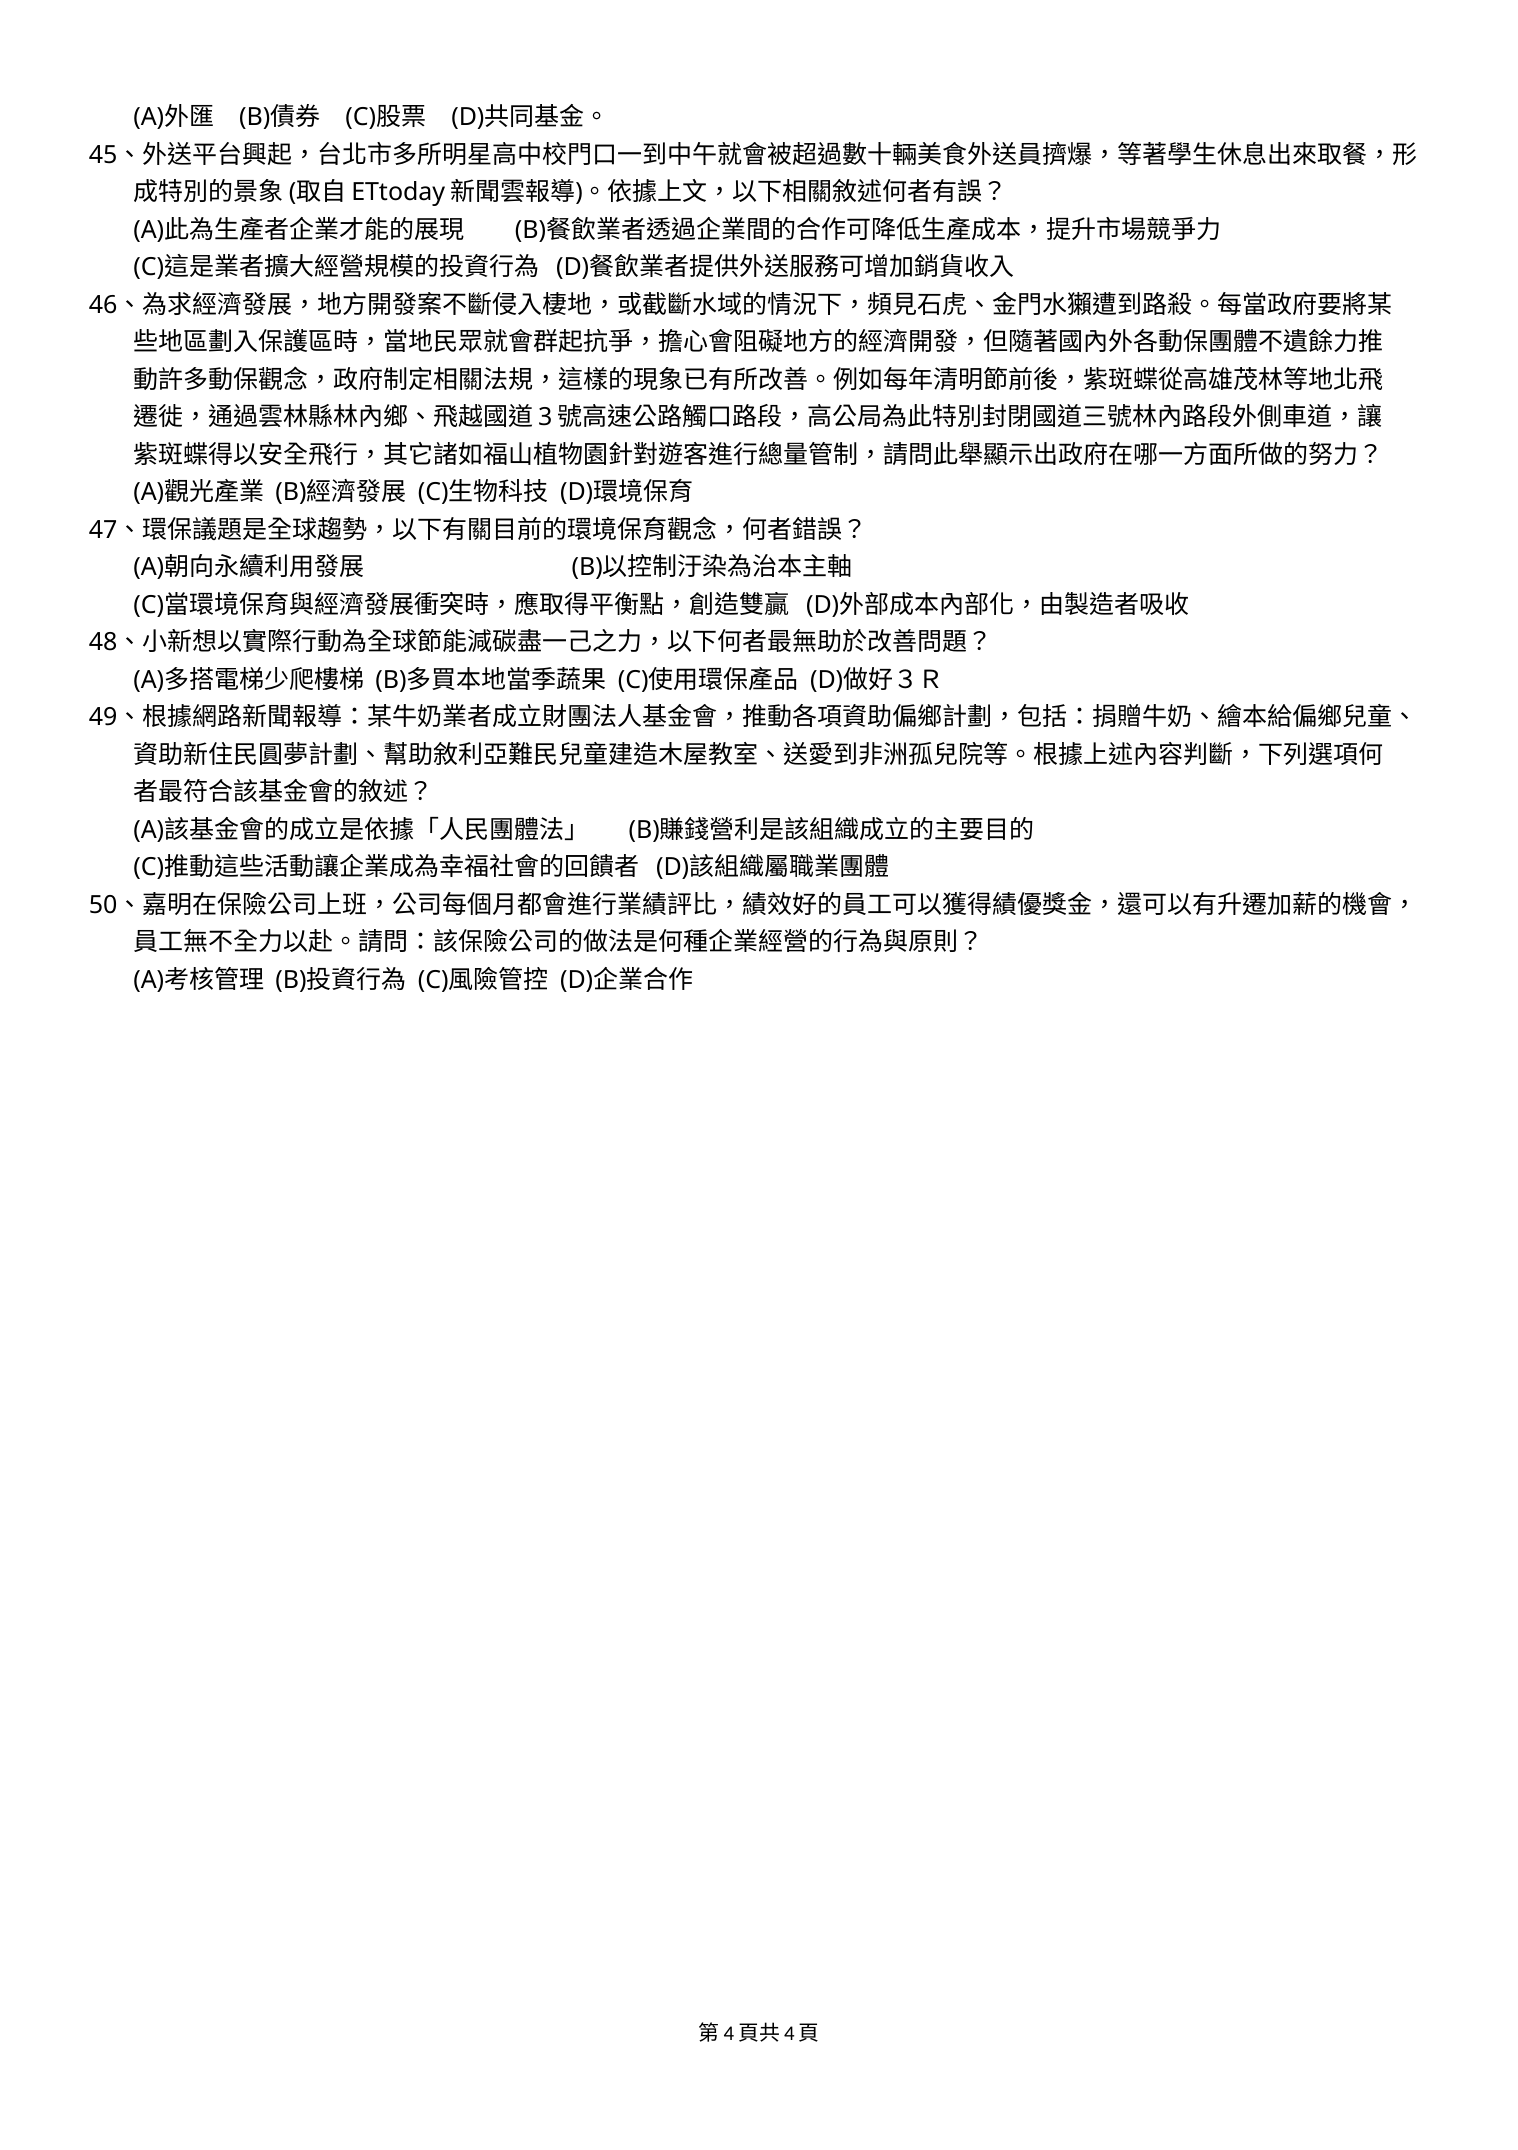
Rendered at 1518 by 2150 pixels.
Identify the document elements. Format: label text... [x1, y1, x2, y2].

text (A)外匯 (B)債券 (C)股票 (D)共同基金。 [133, 96, 1388, 133]
text (C)這是業者擴大經營規模的投資行為 (D)餐飲業者提供外送服務可增加銷貨收入 [133, 246, 1388, 283]
text 45、外送平台興起，台北市多所明星高中校門口一到中午就會被超過數十輛美食外送員擠爆，等著學生休息出來取餐，形成特別的景象 (取自ETtoday新聞雲報導)。依據上文，以下相關敘述何者有誤？ [89, 133, 1429, 208]
text (A)此為生產者企業才能的展現 (B)餐飲業者透過企業間的合作可降低生產成本，提升市場競爭力 [133, 208, 1388, 246]
text 50、嘉明在保險公司上班，公司每個月都會進行業績評比，績效好的員工可以獲得績優獎金，還可以有升遷加薪的機會，員工無不全力以赴。請問：該保險公司的做法是何種企業經營的行為與原則？ [89, 883, 1429, 958]
text (A)該基金會的成立是依據「人民團體法」 (B)賺錢營利是該組織成立的主要目的 [133, 808, 1388, 846]
text (C)當環境保育與經濟發展衝突時，應取得平衡點，創造雙贏 (D)外部成本內部化，由製造者吸收 [133, 583, 1388, 621]
text (A)觀光產業 (B)經濟發展 (C)生物科技 (D)環境保育 [133, 471, 1388, 508]
text (A)朝向永續利用發展 (B)以控制汙染為治本主軸 [133, 546, 1388, 583]
text 47、環保議題是全球趨勢，以下有關目前的環境保育觀念，何者錯誤？ [89, 508, 1429, 546]
text (A)考核管理 (B)投資行為 (C)風險管控 (D)企業合作 [133, 958, 1388, 996]
text 49、根據網路新聞報導：某牛奶業者成立財團法人基金會，推動各項資助偏鄉計劃，包括：捐贈牛奶、繪本給偏鄉兒童、資助新住民圓夢計劃、幫助敘利亞難民兒童建造木屋教室、送愛到非洲孤兒院等。根據上述內容判斷，下列選項何者最符合該基金會的敘述？ [89, 696, 1403, 808]
text 48、小新想以實際行動為全球節能減碳盡一己之力，以下何者最無助於改善問題？ [89, 621, 1429, 658]
text 46、為求經濟發展，地方開發案不斷侵入棲地，或截斷水域的情況下，頻見石虎、金門水獺遭到路殺。每當政府要將某些地區劃入保護區時，當地民眾就會群起抗爭，擔心會阻礙地方的經濟開發，但隨著國內外各動保團體不遺餘力推動許多動保觀念，政府制定相關法規，這樣的現象已有所改善。例如每年清明節前後，紫斑蝶從高雄茂林等地北飛遷徙，通過雲林縣林內鄉、飛越國道3號高速公路觸口路段，高公局為此特別封閉國道三號林內路段外側車道，讓紫斑蝶得以安全飛行，其它諸如福山植物園針對遊客進行總量管制，請問此舉顯示出政府在哪一方面所做的努力？ [89, 283, 1403, 471]
text (C)推動這些活動讓企業成為幸福社會的回饋者 (D)該組織屬職業團體 [133, 846, 1388, 883]
text (A)多搭電梯少爬樓梯 (B)多買本地當季蔬果 (C)使用環保產品 (D)做好３Ｒ [133, 658, 1388, 696]
